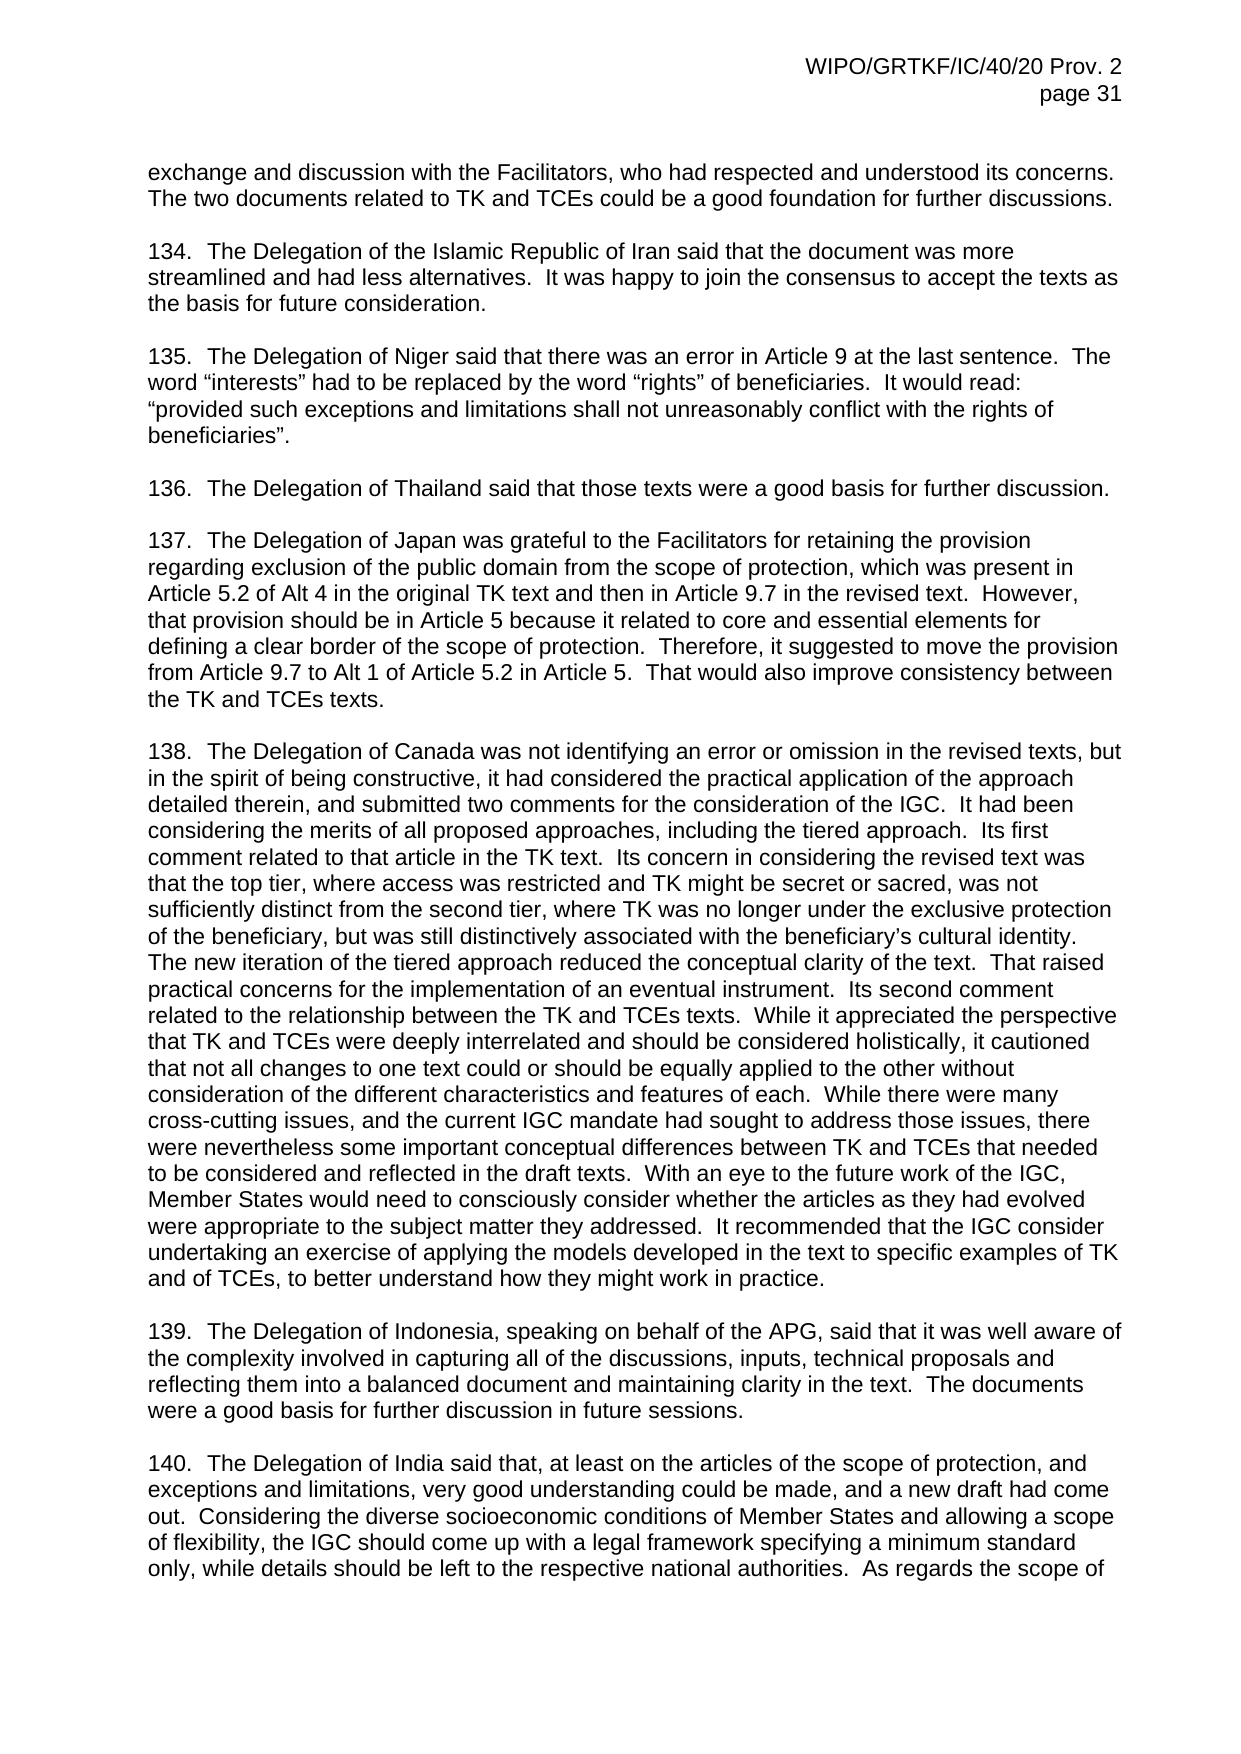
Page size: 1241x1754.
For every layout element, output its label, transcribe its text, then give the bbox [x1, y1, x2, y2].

list The Delegation of Thailand said that those texts were a good basis for further discussion. [148, 475, 1122, 501]
list The Delegation of Japan was grateful to the Facilitators for retaining the provision regarding exclusion of the public domain from the scope of protection, which was present in Article 5.2 of Alt 4 in the original TK text and then in Article 9.7 in the revised text. However, that provision should be in Article 5 because it related to core and essential elements for defining a clear border of the scope of protection. Therefore, it suggested to move the provision from Article 9.7 to Alt 1 of Article 5.2 in Article 5. That would also improve consistency between the TK and TCEs texts. [148, 527, 1122, 712]
list The Delegation of the Islamic Republic of Iran said that the document was more streamlined and had less alternatives. It was happy to join the consensus to accept the texts as the basis for future consideration. [148, 238, 1122, 317]
list The Delegation of Indonesia, speaking on behalf of the APG, said that it was well aware of the complexity involved in capturing all of the discussions, inputs, technical proposals and reflecting them into a balanced document and maintaining clarity in the text. The documents were a good basis for further discussion in future sessions. [148, 1318, 1122, 1423]
list The Delegation of Niger said that there was an error in Article 9 at the last sentence. The word “interests” had to be replaced by the word “rights” of beneficiaries. It would read: “provided such exceptions and limitations shall not unreasonably conflict with the rights of beneficiaries”. [148, 343, 1122, 448]
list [148, 1450, 1122, 1582]
list The Delegation of Canada was not identifying an error or omission in the revised texts, but in the spirit of being constructive, it had considered the practical application of the approach detailed therein, and submitted two comments for the consideration of the IGC. It had been considering the merits of all proposed approaches, including the tiered approach. Its first comment related to that article in the TK text. Its concern in considering the revised text was that the top tier, where access was restricted and TK might be secret or sacred, was not sufficiently distinct from the second tier, where TK was no longer under the exclusive protection of the beneficiary, but was still distinctively associated with the beneficiary’s cultural identity. The new iteration of the tiered approach reduced the conceptual clarity of the text. That raised practical concerns for the implementation of an eventual instrument. Its second comment related to the relationship between the TK and TCEs texts. While it appreciated the perspective that TK and TCEs were deeply interrelated and should be considered holistically, it cautioned that not all changes to one text could or should be equally applied to the other without consideration of the different characteristics and features of each. While there were many cross-cutting issues, and the current IGC mandate had sought to address those issues, there were nevertheless some important conceptual differences between TK and TCEs that needed to be considered and reflected in the draft texts. With an eye to the future work of the IGC, Member States would need to consciously consider whether the articles as they had evolved were appropriate to the subject matter they addressed. It recommended that the IGC consider undertaking an exercise of applying the models developed in the text to specific examples of TK and of TCEs, to better understand how they might work in practice. [148, 738, 1122, 1292]
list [148, 158, 1122, 211]
